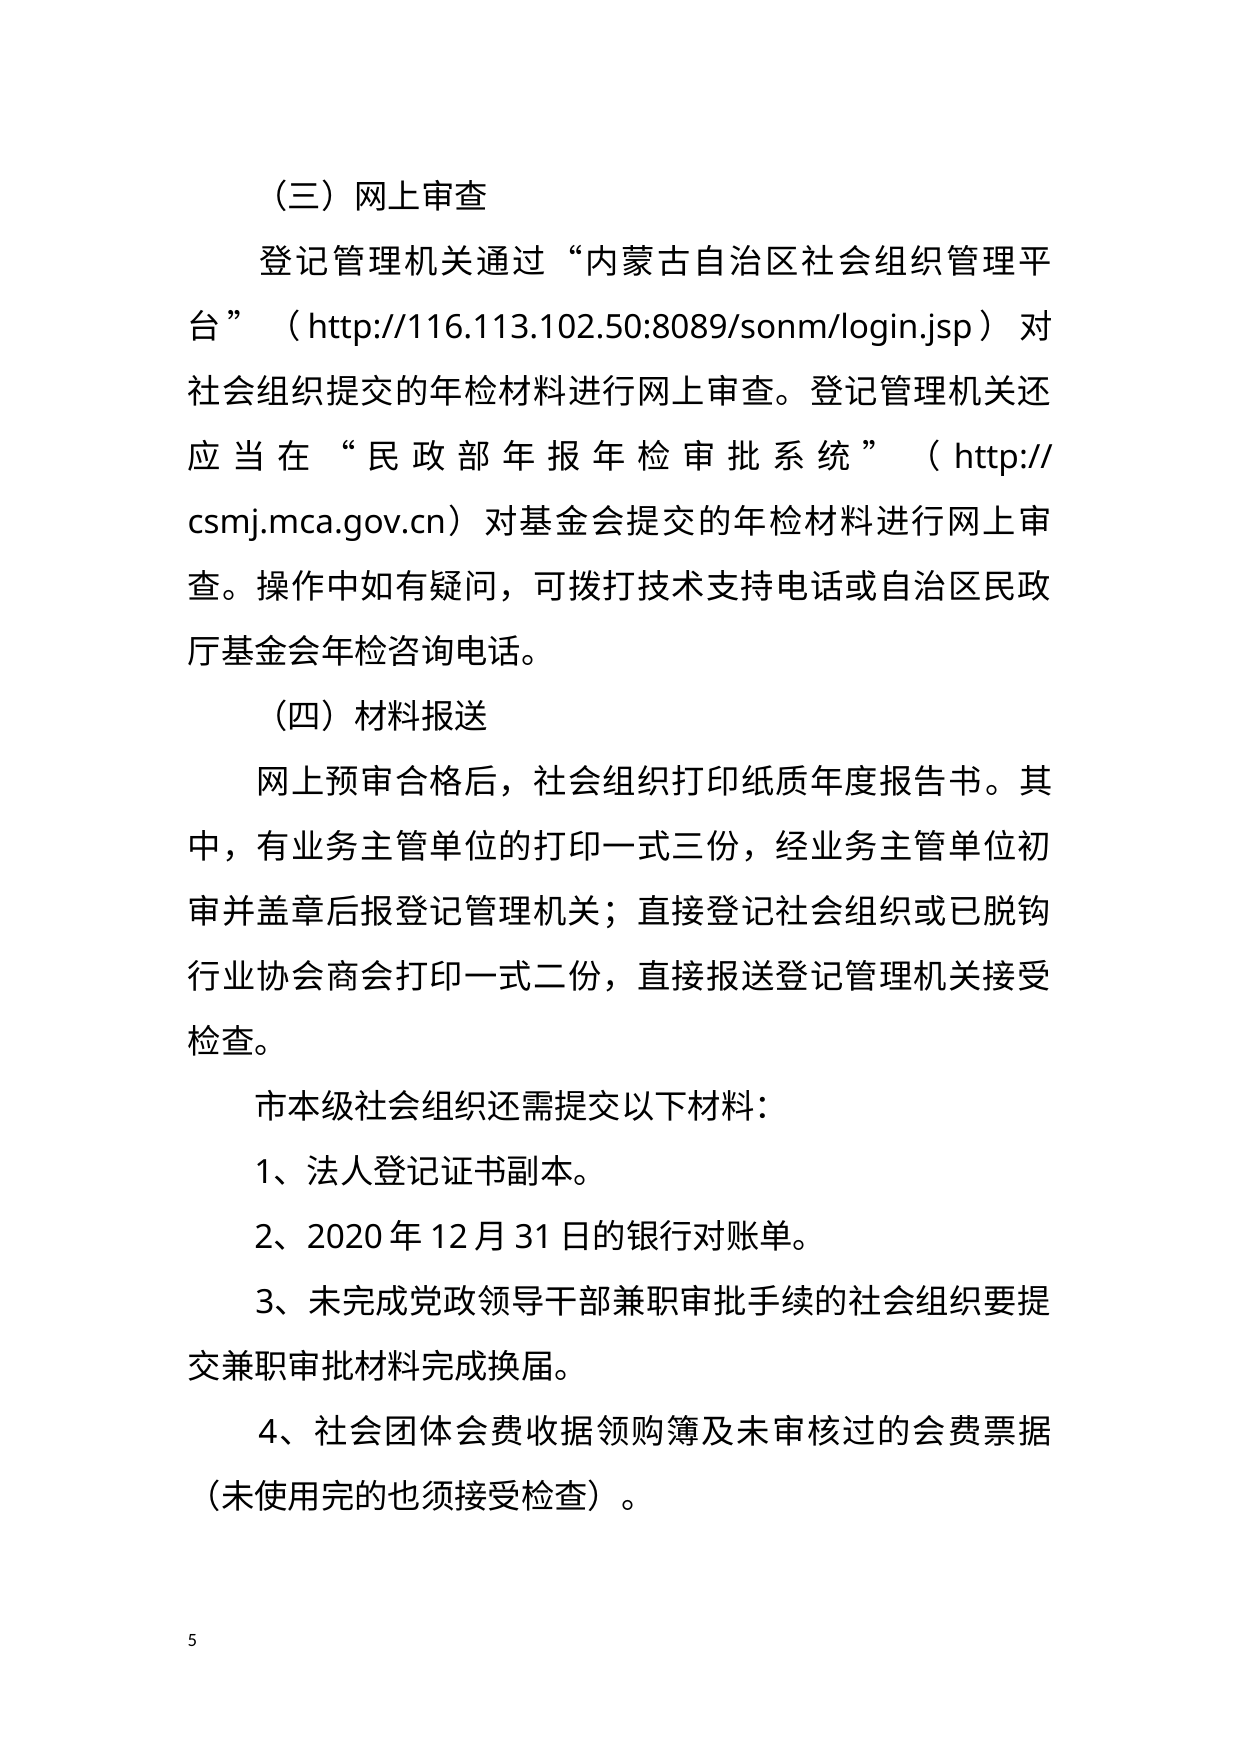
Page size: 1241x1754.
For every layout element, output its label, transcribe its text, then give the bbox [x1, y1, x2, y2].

text 登记管理机关通过“内蒙古自治区社会组织管理平台”（http://116.113.102.50:8089/sonm/login.jsp）对社会组织提交的年检材料进行网上审查。登记管理机关还应当在“民政部年报年检审批系统”（http://csmj.mca.gov.cn）对基金会提交的年检材料进行网上审查。操作中如有疑问，可拨打技术支持电话或自治区民政厅基金会年检咨询电话。 [187, 227, 1053, 682]
text 4、社会团体会费收据领购簿及未审核过的会费票据（未使用完的也须接受检查）。 [187, 1397, 1053, 1527]
text 网上预审合格后，社会组织打印纸质年度报告书。其中，有业务主管单位的打印一式三份，经业务主管单位初审并盖章后报登记管理机关；直接登记社会组织或已脱钩行业协会商会打印一式二份，直接报送登记管理机关接受检查。 [187, 747, 1053, 1072]
text 3、未完成党政领导干部兼职审批手续的社会组织要提交兼职审批材料完成换届。 [187, 1267, 1053, 1397]
text 市本级社会组织还需提交以下材料： [187, 1072, 1053, 1137]
text 1、法人登记证书副本。 [187, 1137, 1053, 1202]
text （三）网上审查 [187, 162, 1053, 227]
text 2、2020年12月31日的银行对账单。 [187, 1202, 1053, 1267]
text （四）材料报送 [187, 682, 1053, 747]
